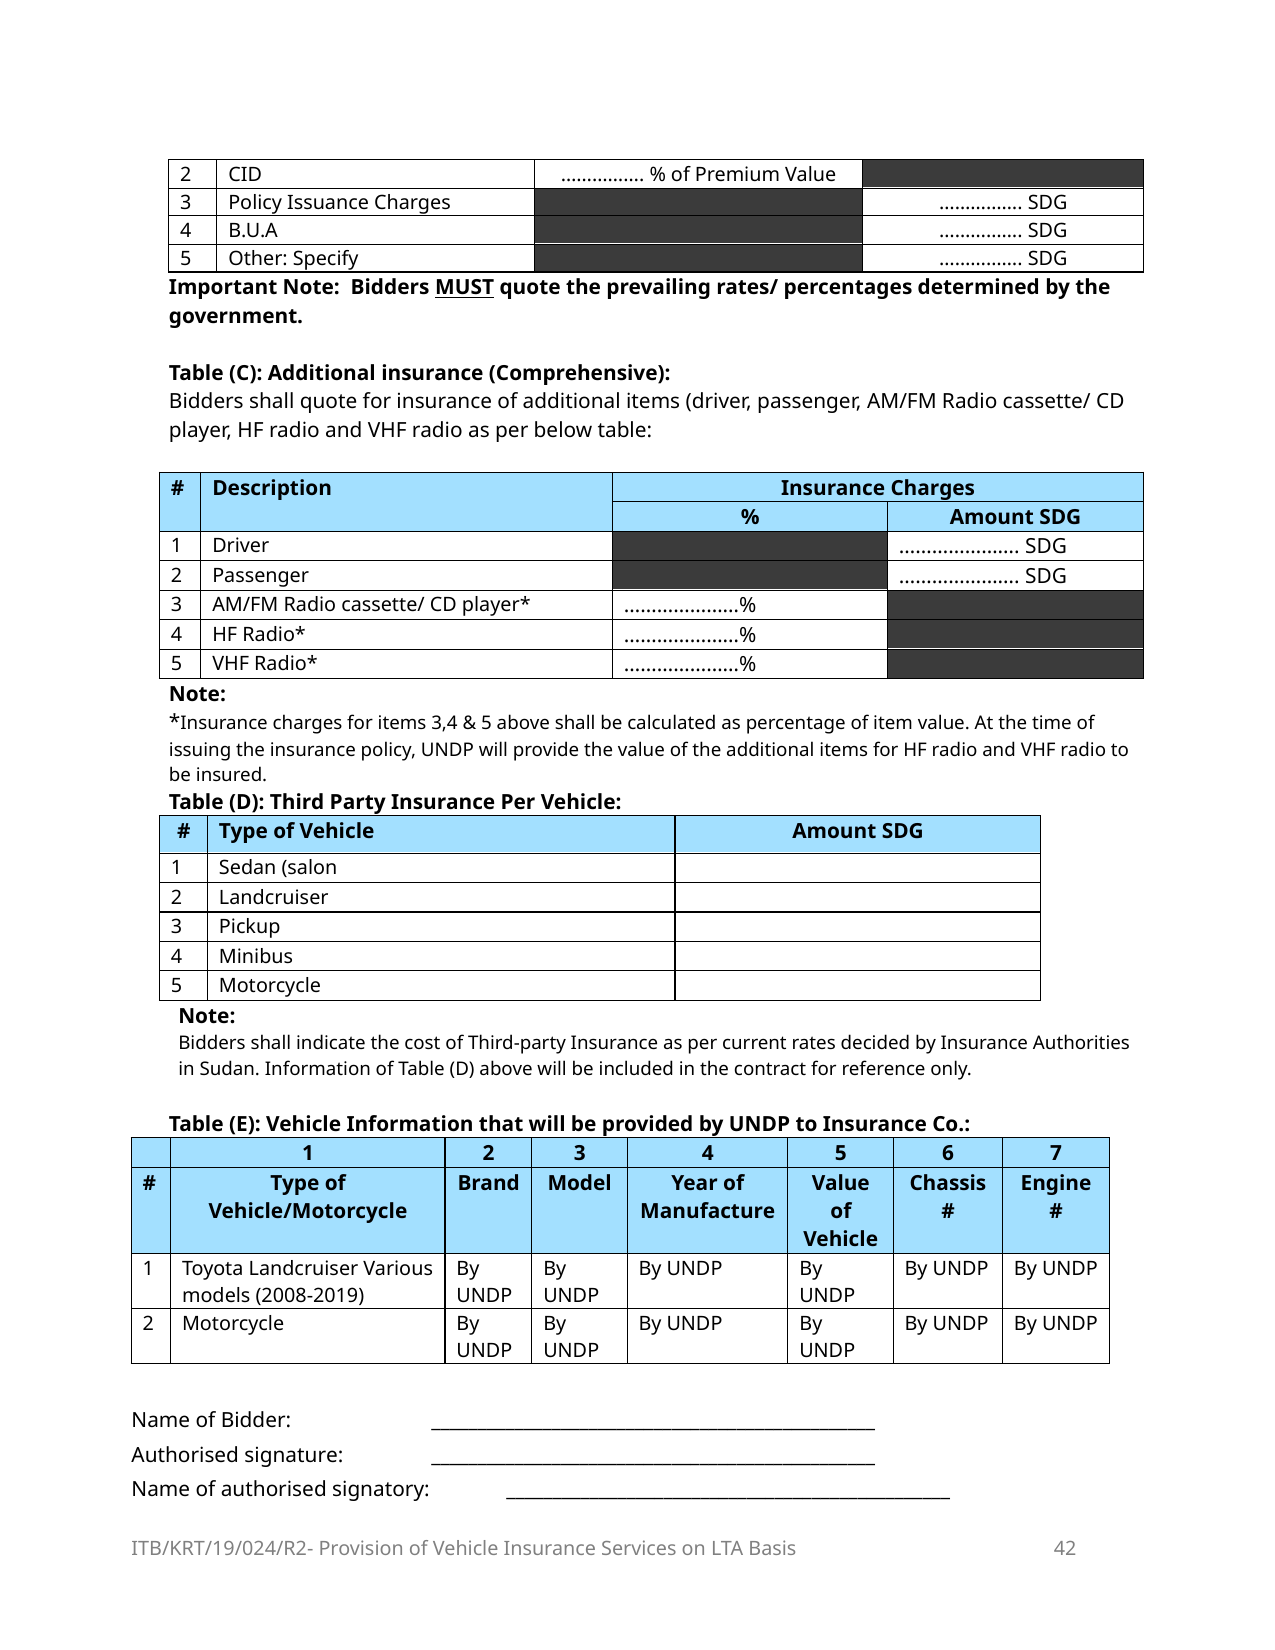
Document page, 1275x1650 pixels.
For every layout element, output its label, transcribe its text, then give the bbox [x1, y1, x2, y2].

table_cell 5 [160, 650, 200, 678]
table_cell Year of Manufacture [628, 1168, 787, 1253]
table_header 2 [446, 1138, 531, 1167]
table_cell [676, 971, 1040, 1000]
table_cell Landcruiser [208, 883, 674, 911]
table_cell By UNDP [894, 1254, 1002, 1308]
table_cell By UNDP [894, 1309, 1002, 1363]
table_cell ……………. SDG [863, 189, 1143, 215]
table_cell 1 [132, 1254, 170, 1308]
table_cell VHF Radio* [201, 650, 612, 678]
text Bidders shall quote for insurance of additional items (driver, passenger, AM/FM Radio cassette/ CD player, HF radio and VHF radio as per below table: [169, 386, 1144, 443]
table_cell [535, 160, 862, 187]
table_header 5 [788, 1138, 893, 1167]
table_cell [888, 620, 1143, 648]
table_cell …………………% [613, 650, 887, 678]
table_header 4 [628, 1138, 787, 1167]
table_cell 4 [160, 620, 200, 648]
table_cell Engine # [1003, 1168, 1109, 1253]
table_cell 2 [160, 883, 207, 911]
table_cell By UNDP [532, 1309, 627, 1363]
list Note: [169, 679, 1144, 707]
table_cell Value of Vehicle [788, 1168, 893, 1253]
table_cell By UNDP [532, 1254, 627, 1308]
table_cell # [132, 1168, 170, 1253]
list *Insurance charges for items 3,4 & 5 above shall be calculated as percentage of item value. At the time of issuing the insurance policy, UNDP will provide the value of the additional items for HF radio and VHF radio to be insured. [169, 707, 1144, 787]
table_cell Brand [446, 1168, 531, 1253]
table_cell …………………. SDG [888, 561, 1143, 589]
table_cell [676, 913, 1040, 941]
table_cell [613, 561, 887, 589]
table_header 6 [894, 1138, 1002, 1167]
table_cell [676, 942, 1040, 970]
table_cell …………………% [613, 591, 887, 619]
table_cell By UNDP [446, 1254, 531, 1308]
table_header # [160, 816, 207, 852]
list Note: [178, 1001, 1144, 1029]
table_header 3 [532, 1138, 627, 1167]
table_cell By UNDP [788, 1254, 893, 1308]
table_cell [535, 245, 862, 271]
table_cell …………………% [613, 620, 887, 648]
table_cell Amount SDG [888, 502, 1143, 531]
table_cell Other: Specify [217, 245, 534, 271]
table_cell [888, 650, 1143, 678]
table_cell CID [217, 160, 534, 187]
table_cell Driver [201, 532, 612, 560]
table_cell % [613, 502, 887, 531]
table_cell 1 [160, 532, 200, 560]
list Table (D): Third Party Insurance Per Vehicle: [169, 787, 1144, 815]
table_header Type of Vehicle [208, 816, 674, 852]
table_cell 4 [160, 942, 207, 970]
table_header 1 [171, 1138, 444, 1167]
list Bidders shall indicate the cost of Third-party Insurance as per current rates decided by Insurance Authorities in Sudan. Information of Table (D) above will be included in the contract for reference only. [178, 1029, 1144, 1080]
list Important Note: Bidders MUST quote the prevailing rates/ percentages determined by the government. [169, 273, 1144, 329]
table_cell 2 [160, 561, 200, 589]
table_cell Passenger [201, 561, 612, 589]
table_cell By UNDP [446, 1309, 531, 1363]
table_cell [676, 854, 1040, 882]
table_cell By UNDP [788, 1309, 893, 1363]
table_cell 3 [160, 591, 200, 619]
table_cell By UNDP [628, 1254, 787, 1308]
table_cell [888, 591, 1143, 619]
table_header 7 [1003, 1138, 1109, 1167]
table_cell 3 [160, 913, 207, 941]
table_cell Model [532, 1168, 627, 1253]
table_cell AM/FM Radio cassette/ CD player* [201, 591, 612, 619]
text Name of Bidder: ________________________________________________ [131, 1405, 1144, 1433]
table_cell B.U.A [217, 216, 534, 243]
table_cell Sedan (salon [208, 854, 674, 882]
table_cell 4 [169, 216, 216, 243]
list Table (C): Additional insurance (Comprehensive): [169, 358, 1144, 386]
table_cell …………………. SDG [888, 532, 1143, 560]
table_cell [535, 189, 862, 215]
table_cell [676, 883, 1040, 911]
table_cell By UNDP [628, 1309, 787, 1363]
table_cell 2 [132, 1309, 170, 1363]
table_header Amount SDG [676, 816, 1040, 852]
table_cell 3 [169, 189, 216, 215]
table_cell [863, 160, 1143, 187]
table_cell By UNDP [1003, 1309, 1109, 1363]
table_cell 5 [160, 971, 207, 1000]
table_cell [535, 216, 862, 243]
table_cell Policy Issuance Charges [217, 189, 534, 215]
table_header [132, 1138, 170, 1167]
table_cell Toyota Landcruiser Various models (2008-2019) [171, 1254, 444, 1308]
table_cell ……………. SDG [863, 216, 1143, 243]
table_cell [613, 532, 887, 560]
table_cell Motorcycle [171, 1309, 444, 1363]
table_cell Motorcycle [208, 971, 674, 1000]
text Name of authorised signatory: ________________________________________________ [131, 1474, 1144, 1503]
table_cell Minibus [208, 942, 674, 970]
table_cell Pickup [208, 913, 674, 941]
table_cell 5 [169, 245, 216, 271]
table_cell By UNDP [1003, 1254, 1109, 1308]
table_header # [160, 473, 200, 531]
table_cell ……………. SDG [863, 245, 1143, 271]
list Table (E): Vehicle Information that will be provided by UNDP to Insurance Co.: [169, 1109, 1144, 1137]
table_header Insurance Charges [613, 473, 1143, 501]
text Authorised signature: ________________________________________________ [131, 1440, 1144, 1468]
table_cell Chassis # [894, 1168, 1002, 1253]
table_header Description [201, 473, 612, 531]
table_cell 1 [160, 854, 207, 882]
table_cell HF Radio* [201, 620, 612, 648]
table_cell 2 [169, 160, 216, 187]
table_cell Type of Vehicle/Motorcycle [171, 1168, 444, 1253]
